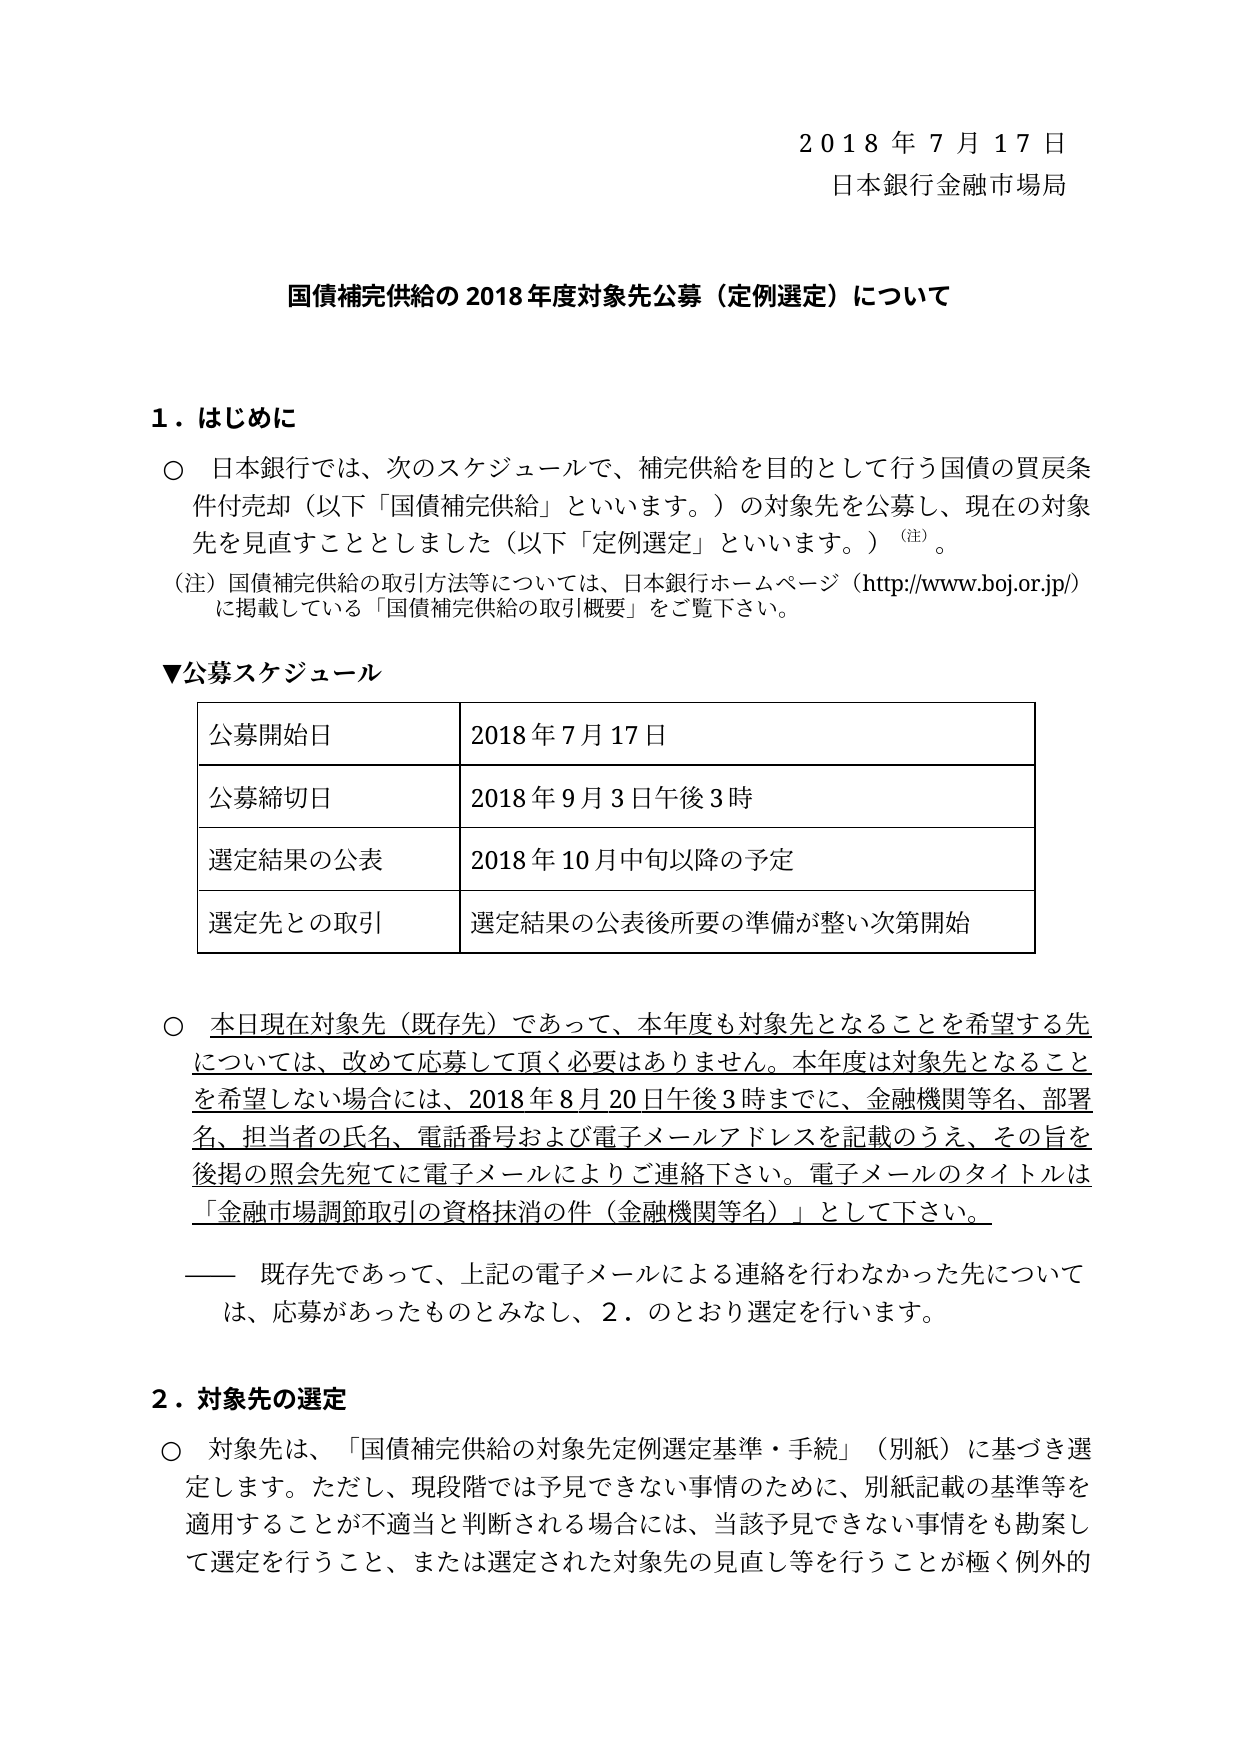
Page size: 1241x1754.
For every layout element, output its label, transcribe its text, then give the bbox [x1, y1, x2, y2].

text ２．対象先の選定 [148, 1378, 1092, 1416]
subtitle １．はじめに [148, 393, 1092, 435]
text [160, 1428, 1092, 1578]
table_cell 公募締切日 [198, 765, 459, 827]
table_cell 選定先との取引 [198, 891, 459, 952]
table_cell 選定結果の公表 [198, 828, 459, 889]
text ―― 既存先であって、上記の電子メールによる連絡を行わなかった先については、応募があったものとみなし、２．のとおり選定を行います。 [185, 1253, 1092, 1328]
text 国債補完供給の2018年度対象先公募（定例選定）について [148, 276, 1092, 313]
text 日本銀行金融市場局 [148, 160, 1067, 201]
table_header 公募開始日 [198, 703, 459, 764]
table_cell 2018年10月中旬以降の予定 [461, 828, 1034, 889]
text ▼公募スケジュール [162, 647, 1092, 689]
table_cell 2018年9月3日午後3時 [461, 766, 1034, 827]
text 2018年7月17日 [148, 118, 1067, 160]
text ○ 日本銀行では、次のスケジュールで、補完供給を目的として行う国債の買戻条件付売却（以下「国債補完供給」といいます。）の対象先を公募し、現在の対象先を見直すこととしました（以下「定例選定」といいます。）（注）。 [162, 447, 1092, 560]
text （注）国債補完供給の取引方法等については、日本銀行ホームページ（http://www.boj.or.jp/）に掲載している「国債補完供給の取引概要」をご覧下さい。 [162, 572, 1092, 622]
text ○ 本日現在対象先（既存先）であって、本年度も対象先となることを希望する先については、改めて応募して頂く必要はありません。本年度は対象先となることを希望しない場合には、2018年8月20日午後3時までに、金融機関等名、部署名、担当者の氏名、電話番号および電子メールアドレスを記載のうえ、その旨を後掲の照会先宛てに電子メールによりご連絡下さい。電子メールのタイトルは「金融市場調節取引の資格抹消の件（金融機関等名）」として下さい。 [162, 1003, 1092, 1228]
table_header 2018年7月17日 [461, 703, 1034, 764]
table_cell 選定結果の公表後所要の準備が整い次第開始 [461, 891, 1034, 952]
